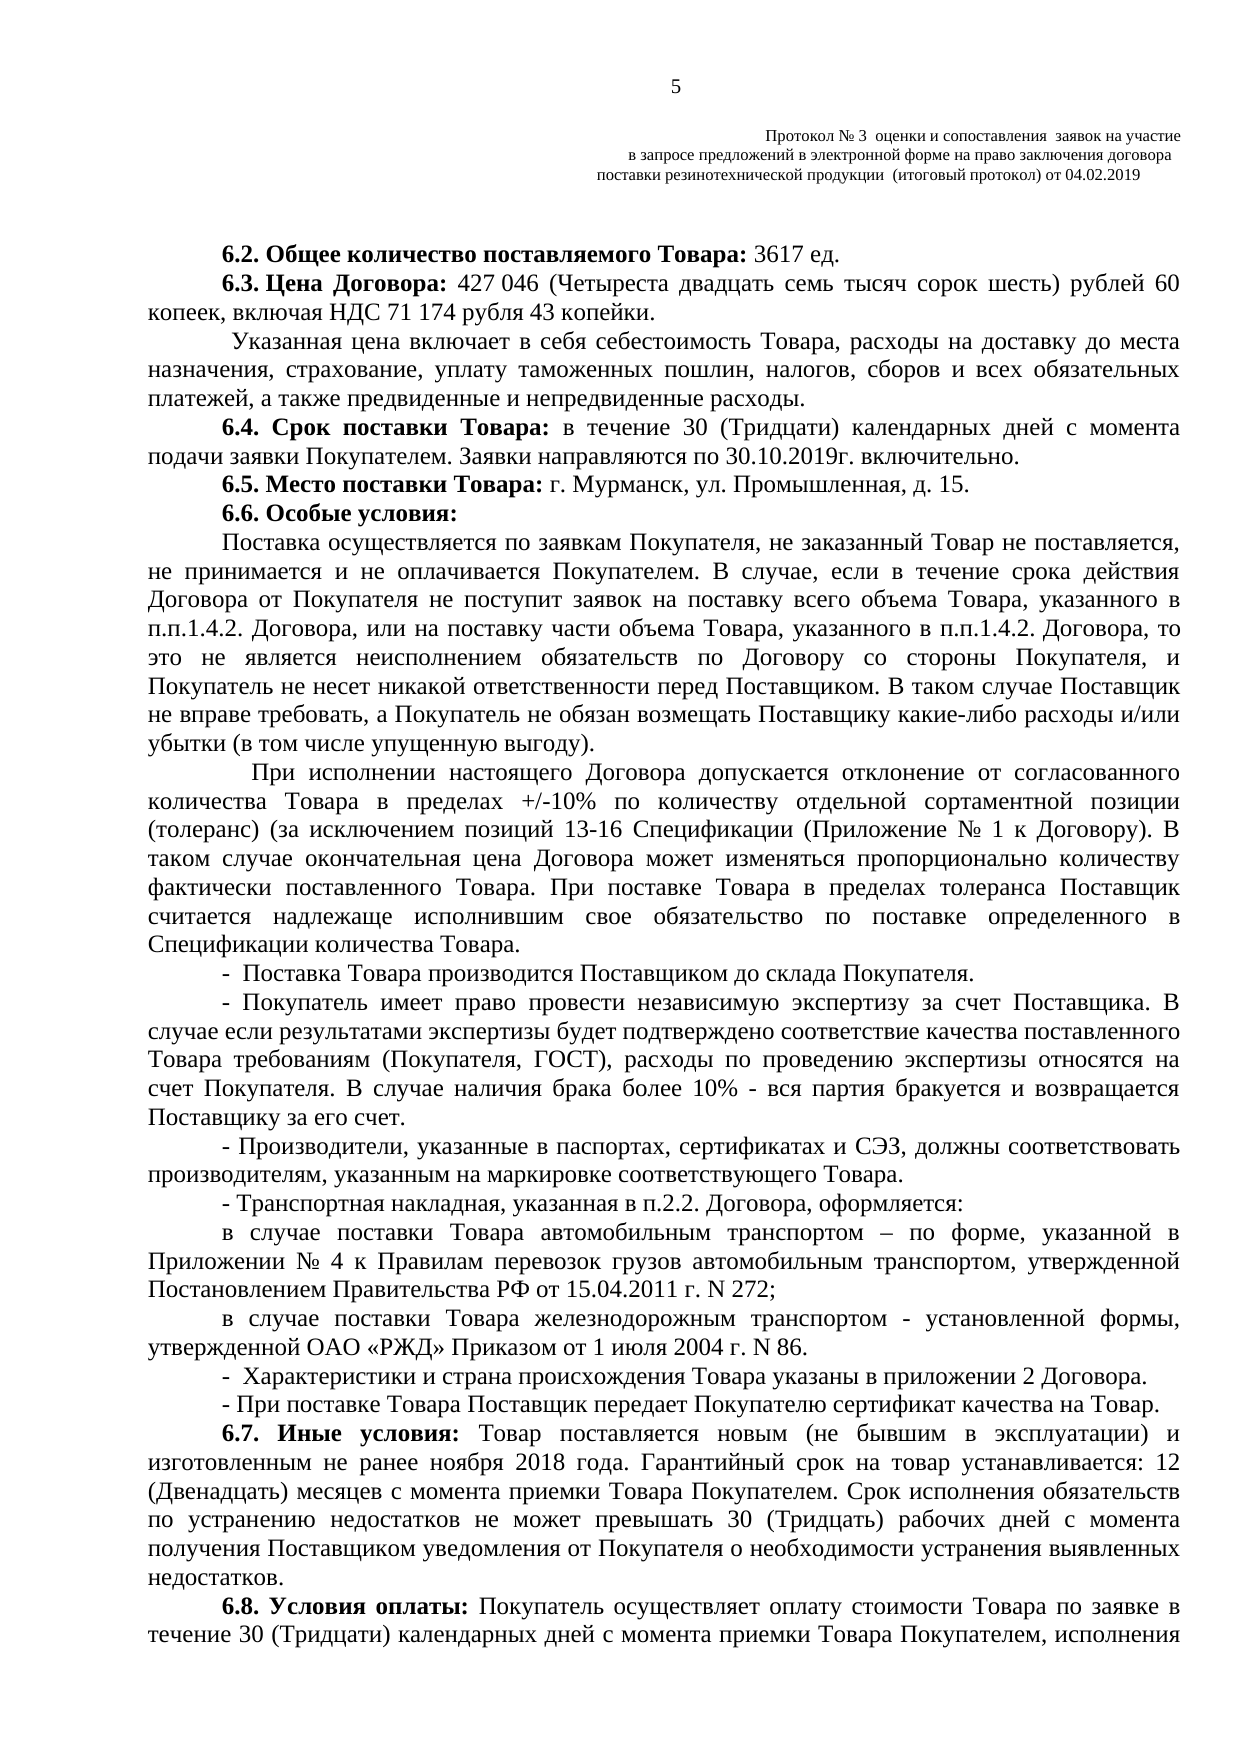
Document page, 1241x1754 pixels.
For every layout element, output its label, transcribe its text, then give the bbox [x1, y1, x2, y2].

text - Транспортная накладная, указанная в п.2.2. Договора, оформляется: [148, 1188, 1181, 1217]
text - Поставка Товара производится Поставщиком до склада Покупателя. [148, 958, 1181, 987]
list Указанная цена включает в себя себестоимость Товара, расходы на доставку до места назначения, страхование, уплату таможенных пошлин, налогов, сборов и всех обязательных платежей, а также предвиденные и непредвиденные расходы. [148, 326, 1181, 412]
list 6.5. Место поставки Товара: г. Мурманск, ул. Промышленная, д. 15. [148, 469, 1181, 498]
text При исполнении настоящего Договора допускается отклонение от согласованного количества Товара в пределах +/-10% по количеству отдельной сортаментной позиции (толеранс) (за исключением позиций 13-16 Спецификации (Приложение № 1 к Договору). В таком случае окончательная цена Договора может изменяться пропорционально количеству фактически поставленного Товара. При поставке Товара в пределах толеранса Поставщик считается надлежаще исполнившим свое обязательство по поставке определенного в Спецификации количества Товара. [148, 757, 1181, 958]
text 6.2. Общее количество поставляемого Товара: 3617 ед. [148, 239, 1181, 268]
text в случае поставки Товара автомобильным транспортом – по форме, указанной в Приложении № 4 к Правилам перевозок грузов автомобильным транспортом, утвержденной Постановлением Правительства РФ от 15.04.2011 г. N 272; [148, 1217, 1181, 1303]
text 6.7. Иные условия: Товар поставляется новым (не бывшим в эксплуатации) и изготовленным не ранее ноября 2018 года. Гарантийный срок на товар устанавливается: 12 (Двенадцать) месяцев с момента приемки Товара Покупателем. Срок исполнения обязательств по устранению недостатков не может превышать 30 (Тридцать) рабочих дней с момента получения Поставщиком уведомления от Покупателя о необходимости устранения выявленных недостатков. [148, 1418, 1181, 1591]
text Поставка осуществляется по заявкам Покупателя, не заказанный Товар не поставляется, не принимается и не оплачивается Покупателем. В случае, если в течение срока действия Договора от Покупателя не поступит заявок на поставку всего объема Товара, указанного в п.п.1.4.2. Договора, или на поставку части объема Товара, указанного в п.п.1.4.2. Договора, то это не является неисполнением обязательств по Договору со стороны Покупателя, и Покупатель не несет никакой ответственности перед Поставщиком. В таком случае Поставщик не вправе требовать, а Покупатель не обязан возмещать Поставщику какие-либо расходы и/или убытки (в том числе упущенную выгоду). [148, 527, 1181, 757]
text - Покупатель имеет право провести независимую экспертизу за счет Поставщика. В случае если результатами экспертизы будет подтверждено соответствие качества поставленного Товара требованиям (Покупателя, ГОСТ), расходы по проведению экспертизы относятся на счет Покупателя. В случае наличия брака более 10% - вся партия бракуется и возвращается Поставщику за его счет. [148, 987, 1181, 1131]
text - Производители, указанные в паспортах, сертификатах и СЭЗ, должны соответствовать производителям, указанным на маркировке соответствующего Товара. [148, 1131, 1181, 1188]
text - Характеристики и страна происхождения Товара указаны в приложении 2 Договора. [148, 1361, 1181, 1389]
text в случае поставки Товара железнодорожным транспортом - установленной формы, утвержденной ОАО «РЖД» Приказом от 1 июля 2004 г. N 86. [148, 1303, 1181, 1361]
list 6.4. Срок поставки Товара: в течение 30 (Тридцати) календарных дней с момента подачи заявки Покупателем. Заявки направляются по 30.10.2019г. включительно. [148, 412, 1181, 469]
list 6.3. Цена Договора: 427 046 (Четыреста двадцать семь тысяч сорок шесть) рублей 60 копеек, включая НДС 71 174 рубля 43 копейки. [148, 268, 1181, 326]
text 6.6. Особые условия: [148, 498, 1181, 527]
text - При поставке Товара Поставщик передает Покупателю сертификат качества на Товар. [148, 1389, 1181, 1418]
